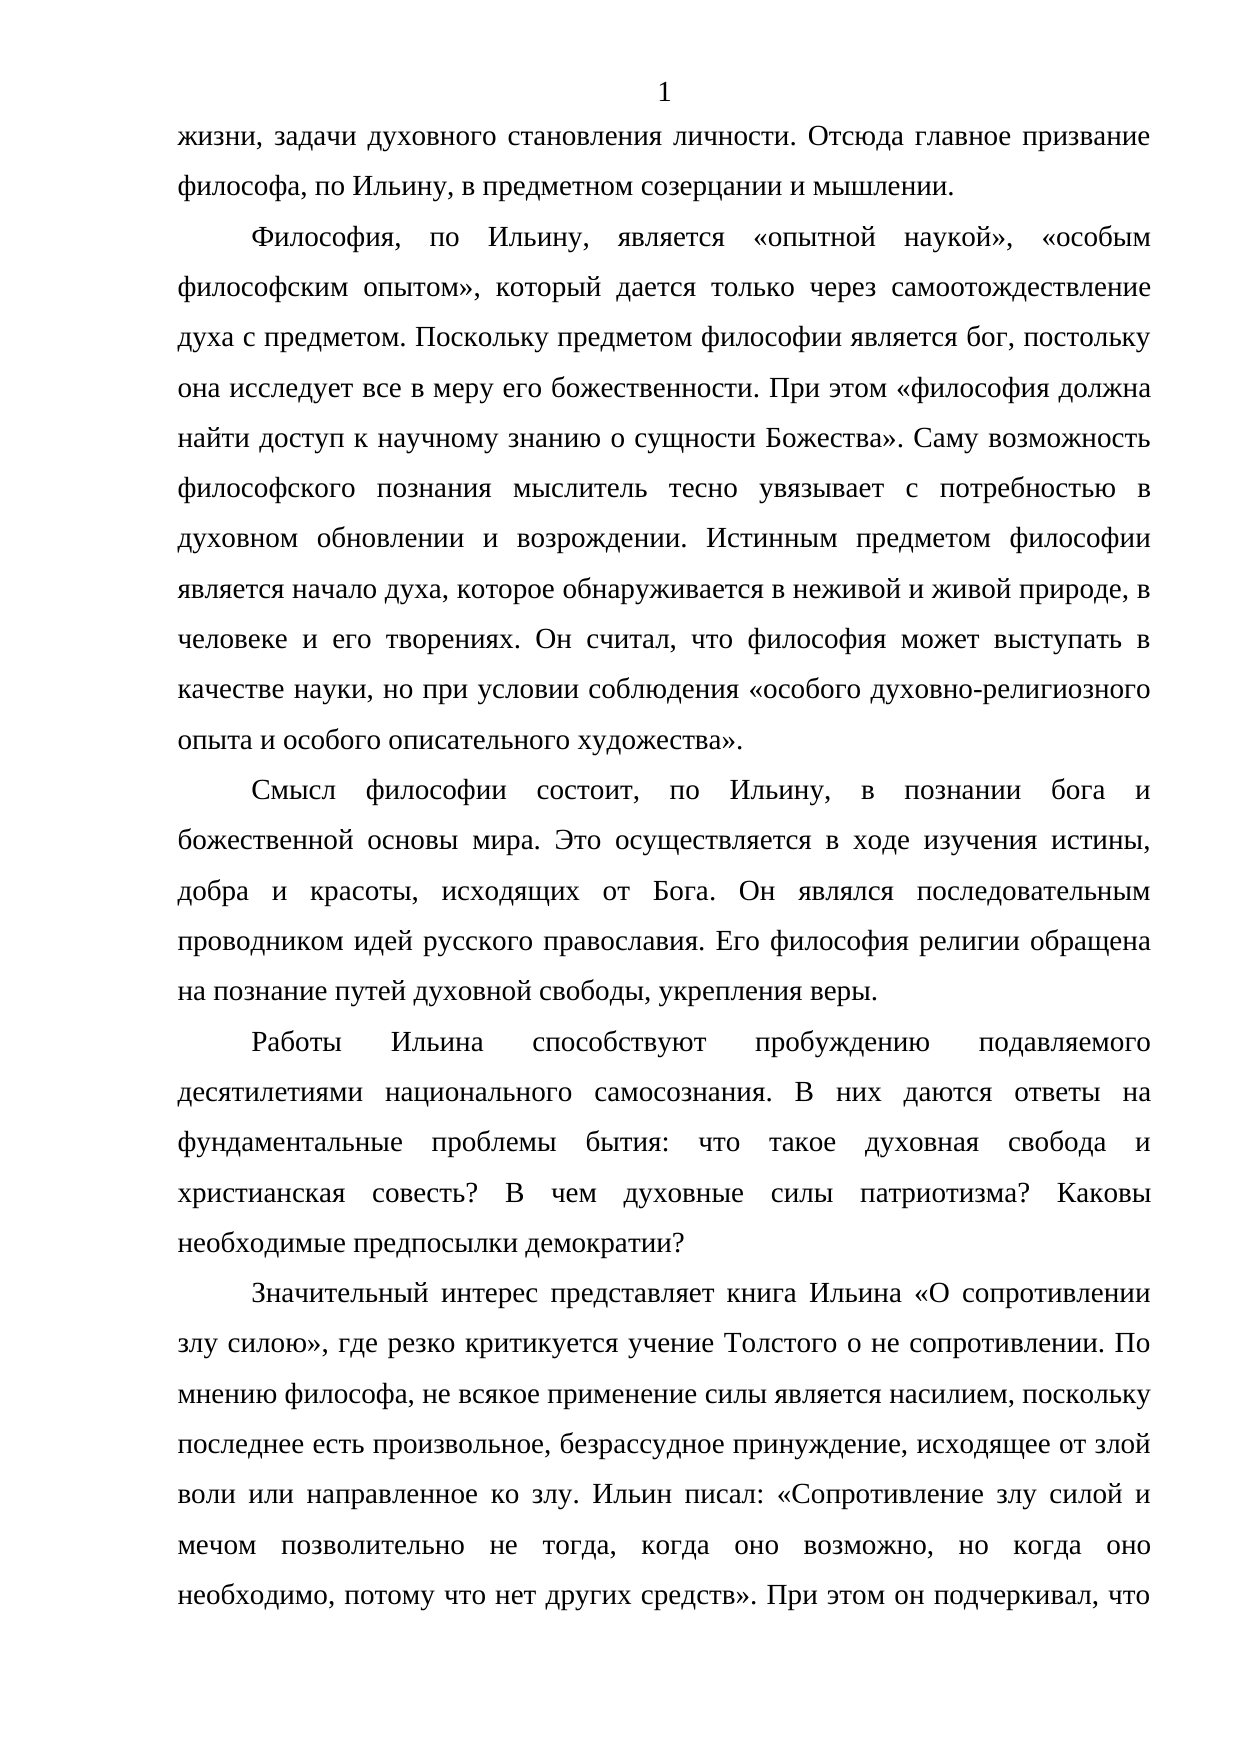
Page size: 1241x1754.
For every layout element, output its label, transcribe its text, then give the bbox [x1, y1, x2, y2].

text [177, 1275, 1152, 1611]
text Работы Ильина способствуют пробуждению подавляемого десятилетиями национального самосознания. В них даются ответы на фундаментальные проблемы бытия: что такое духовная свобода и христианская совесть? В чем духовные силы патриотизма? Каковы необходимые предпосылки демократии? [177, 1024, 1152, 1258]
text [177, 118, 1152, 202]
text Смысл философии состоит, по Ильину, в познании бога и божественной основы мира. Это осуществляется в ходе изучения истины, добра и красоты, исходящих от Бога. Он являлся последовательным проводником идей русского православия. Его философия религии обращена на познание путей духовной свободы, укрепления веры. [177, 772, 1152, 1007]
text Философия, по Ильину, является «опытной наукой», «особым философским опытом», который дается только через самоотождествление духа с предметом. Поскольку предметом философии является бог, постольку она исследует все в меру его божественности. При этом «философия должна найти доступ к научному знанию о сущности Божества». Саму возможность философского познания мыслитель тесно увязывает с потребностью в духовном обновлении и возрождении. Истинным предметом философии является начало духа, которое обнаруживается в неживой и живой природе, в человеке и его творениях. Он считал, что философия может выступать в качестве науки, но при условии соблюдения «особого духовно-религиозного опыта и особого описательного художества». [177, 219, 1152, 755]
